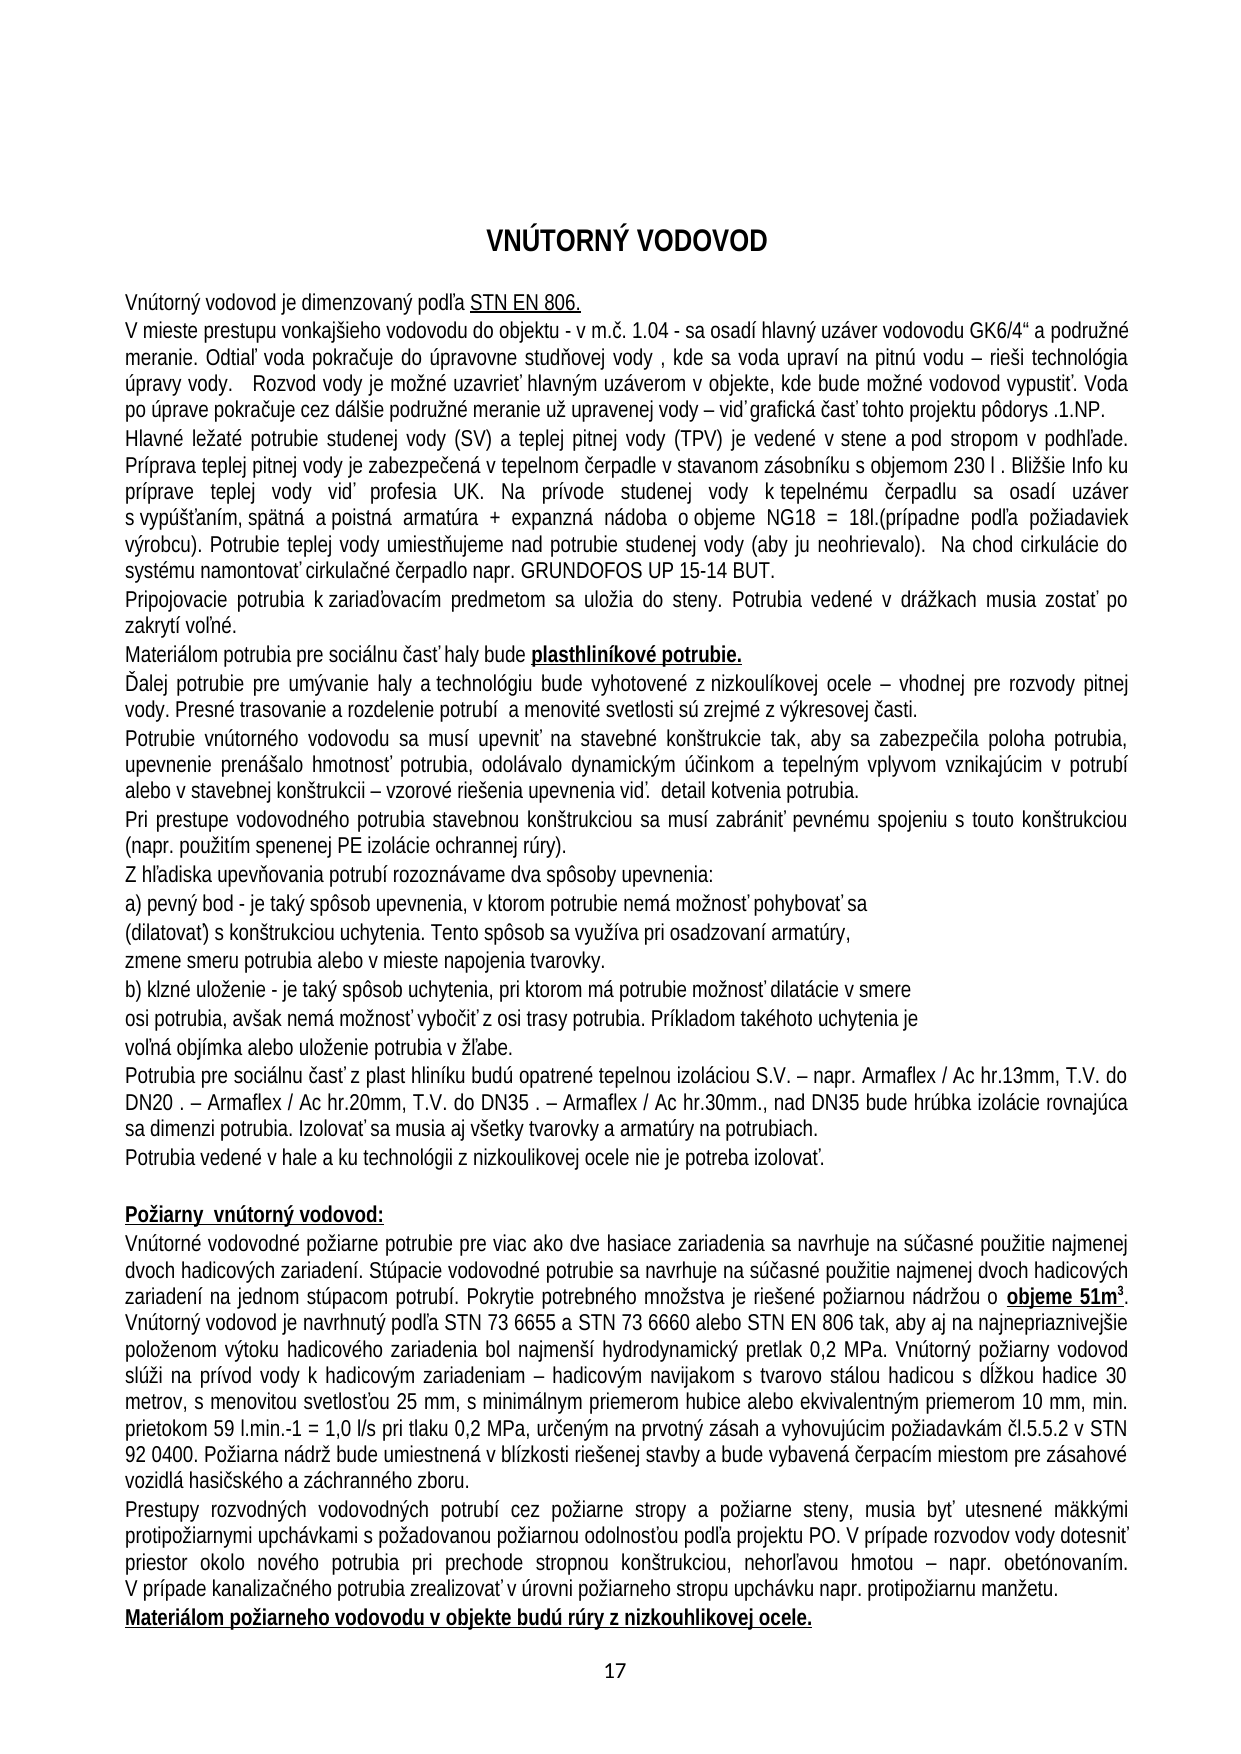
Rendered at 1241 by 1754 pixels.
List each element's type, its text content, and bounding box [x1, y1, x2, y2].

text Ďalej potrubie pre umývanie haly a technológiu bude vyhotovené z nizkoulíkovej ocele – vhodnej pre rozvody pitnej vody. Presné trasovanie a rozdelenie potrubí a menovité svetlosti sú zrejmé z výkresovej časti. [125, 669, 1129, 722]
text (dilatovať) s konštrukciou uchytenia. Tento spôsob sa využíva pri osadzovaní armatúry, [125, 919, 1129, 945]
text Potrubie vnútorného vodovodu sa musí upevniť na stavebné konštrukcie tak, aby sa zabezpečila poloha potrubia, upevnenie prenášalo hmotnosť potrubia, odolávalo dynamickým účinkom a tepelným vplyvom vznikajúcim v potrubí alebo v stavebnej konštrukcii – vzorové riešenia upevnenia viď. detail kotvenia potrubia. [125, 725, 1129, 804]
text Z hľadiska upevňovania potrubí rozoznávame dva spôsoby upevnenia: [125, 861, 1129, 888]
text Pripojovacie potrubia k zariaďovacím predmetom sa uložia do steny. Potrubia vedené v drážkach musia zostať po zakrytí voľné. [125, 586, 1129, 638]
text zmene smeru potrubia alebo v mieste napojenia tvarovky. [125, 947, 1129, 974]
text Vnútorné vodovodné požiarne potrubie pre viac ako dve hasiace zariadenia sa navrhuje na súčasné použitie najmenej dvoch hadicových zariadení. Stúpacie vodovodné potrubie sa navrhuje na súčasné použitie najmenej dvoch hadicových zariadení na jednom stúpacom potrubí. Pokrytie potrebného množstva je riešené požiarnou nádržou o objeme 51m3. Vnútorný vodovod je navrhnutý podľa STN 73 6655 a STN 73 6660 alebo STN EN 806 tak, aby aj na najnepriaznivejšie položenom výtoku hadicového zariadenia bol najmenší hydrodynamický pretlak 0,2 MPa. Vnútorný požiarny vodovod slúži na prívod vody k hadicovým zariadeniam – hadicovým navijakom s tvarovo stálou hadicou s dĺžkou hadice 30 metrov, s menovitou svetlosťou 25 mm, s minimálnym priemerom hubice alebo ekvivalentným priemerom 10 mm, min. prietokom 59 l.min.-1 = 1,0 l/s pri tlaku 0,2 MPa, určeným na prvotný zásah a vyhovujúcim požiadavkám čl.5.5.2 v STN 92 0400. Požiarna nádrž bude umiestnená v blízkosti riešenej stavby a bude vybavená čerpacím miestom pre zásahové vozidlá hasičského a záchranného zboru. [125, 1230, 1129, 1494]
text Potrubia vedené v hale a ku technológii z nizkoulikovej ocele nie je potreba izolovať. [125, 1144, 1129, 1170]
text voľná objímka alebo uloženie potrubia v žľabe. [125, 1034, 1129, 1060]
text Hlavné ležaté potrubie studenej vody (SV) a teplej pitnej vody (TPV) je vedené v stene a pod stropom v podhľade. Príprava teplej pitnej vody je zabezpečená v tepelnom čerpadle v stavanom zásobníku s objemom 230 l . Bližšie Info ku príprave teplej vody viď profesia UK. Na prívode studenej vody k tepelnému čerpadlu sa osadí uzáver s vypúšťaním, spätná a poistná armatúra + expanzná nádoba o objeme NG18 = 18l.(prípadne podľa požiadaviek výrobcu). Potrubie teplej vody umiestňujeme nad potrubie studenej vody (aby ju neohrievalo). Na chod cirkulácie do systému namontovať cirkulačné čerpadlo napr. GRUNDOFOS UP 15-14 BUT. [125, 425, 1129, 583]
text osi potrubia, avšak nemá možnosť vybočiť z osi trasy potrubia. Príkladom takéhoto uchytenia je [125, 1005, 1129, 1031]
text b) klzné uloženie - je taký spôsob uchytenia, pri ktorom má potrubie možnosť dilatácie v smere [125, 976, 1129, 1003]
text Potrubia pre sociálnu časť z plast hliníku budú opatrené tepelnou izoláciou S.V. – napr. Armaflex / Ac hr.13mm, T.V. do DN20 . – Armaflex / Ac hr.20mm, T.V. do DN35 . – Armaflex / Ac hr.30mm., nad DN35 bude hrúbka izolácie rovnajúca sa dimenzi potrubia. Izolovať sa musia aj všetky tvarovky a armatúry na potrubiach. [125, 1062, 1129, 1142]
text Materiálom požiarneho vodovodu v objekte budú rúry z nizkouhlikovej ocele. [125, 1604, 1129, 1630]
text Pri prestupe vodovodného potrubia stavebnou konštrukciou sa musí zabrániť pevnému spojeniu s touto konštrukciou (napr. použitím spenenej PE izolácie ochrannej rúry). [125, 806, 1129, 859]
text V mieste prestupu vonkajšieho vodovodu do objektu - v m.č. 1.04 - sa osadí hlavný uzáver vodovodu GK6/4“ a podružné meranie. Odtiaľ voda pokračuje do úpravovne studňovej vody , kde sa voda upraví na pitnú vodu – rieši technológia úpravy vody. Rozvod vody je možné uzavrieť hlavným uzáverom v objekte, kde bude možné vodovod vypustiť. Voda po úprave pokračuje cez dálšie podružné meranie už upravenej vody – viď grafická časť tohto projektu pôdorys .1.NP. [125, 317, 1129, 423]
text a) pevný bod - je taký spôsob upevnenia, v ktorom potrubie nemá možnosť pohybovať sa [125, 890, 1129, 916]
text Materiálom potrubia pre sociálnu časť haly bude plasthliníkové potrubie. [125, 641, 1129, 667]
text Požiarny vnútorný vodovod: [125, 1201, 1129, 1228]
text Vnútorný vodovod je dimenzovaný podľa STN EN 806. [125, 289, 1129, 315]
text VNÚTORNÝ VODOVOD [125, 222, 1129, 257]
text Prestupy rozvodných vodovodných potrubí cez požiarne stropy a požiarne steny, musia byť utesnené mäkkými protipožiarnymi upchávkami s požadovanou požiarnou odolnosťou podľa projektu PO. V prípade rozvodov vody dotesniť priestor okolo nového potrubia pri prechode stropnou konštrukciou, nehorľavou hmotou – napr. obetónovaním. V prípade kanalizačného potrubia zrealizovať v úrovni požiarneho stropu upchávku napr. protipožiarnu manžetu. [125, 1496, 1129, 1602]
